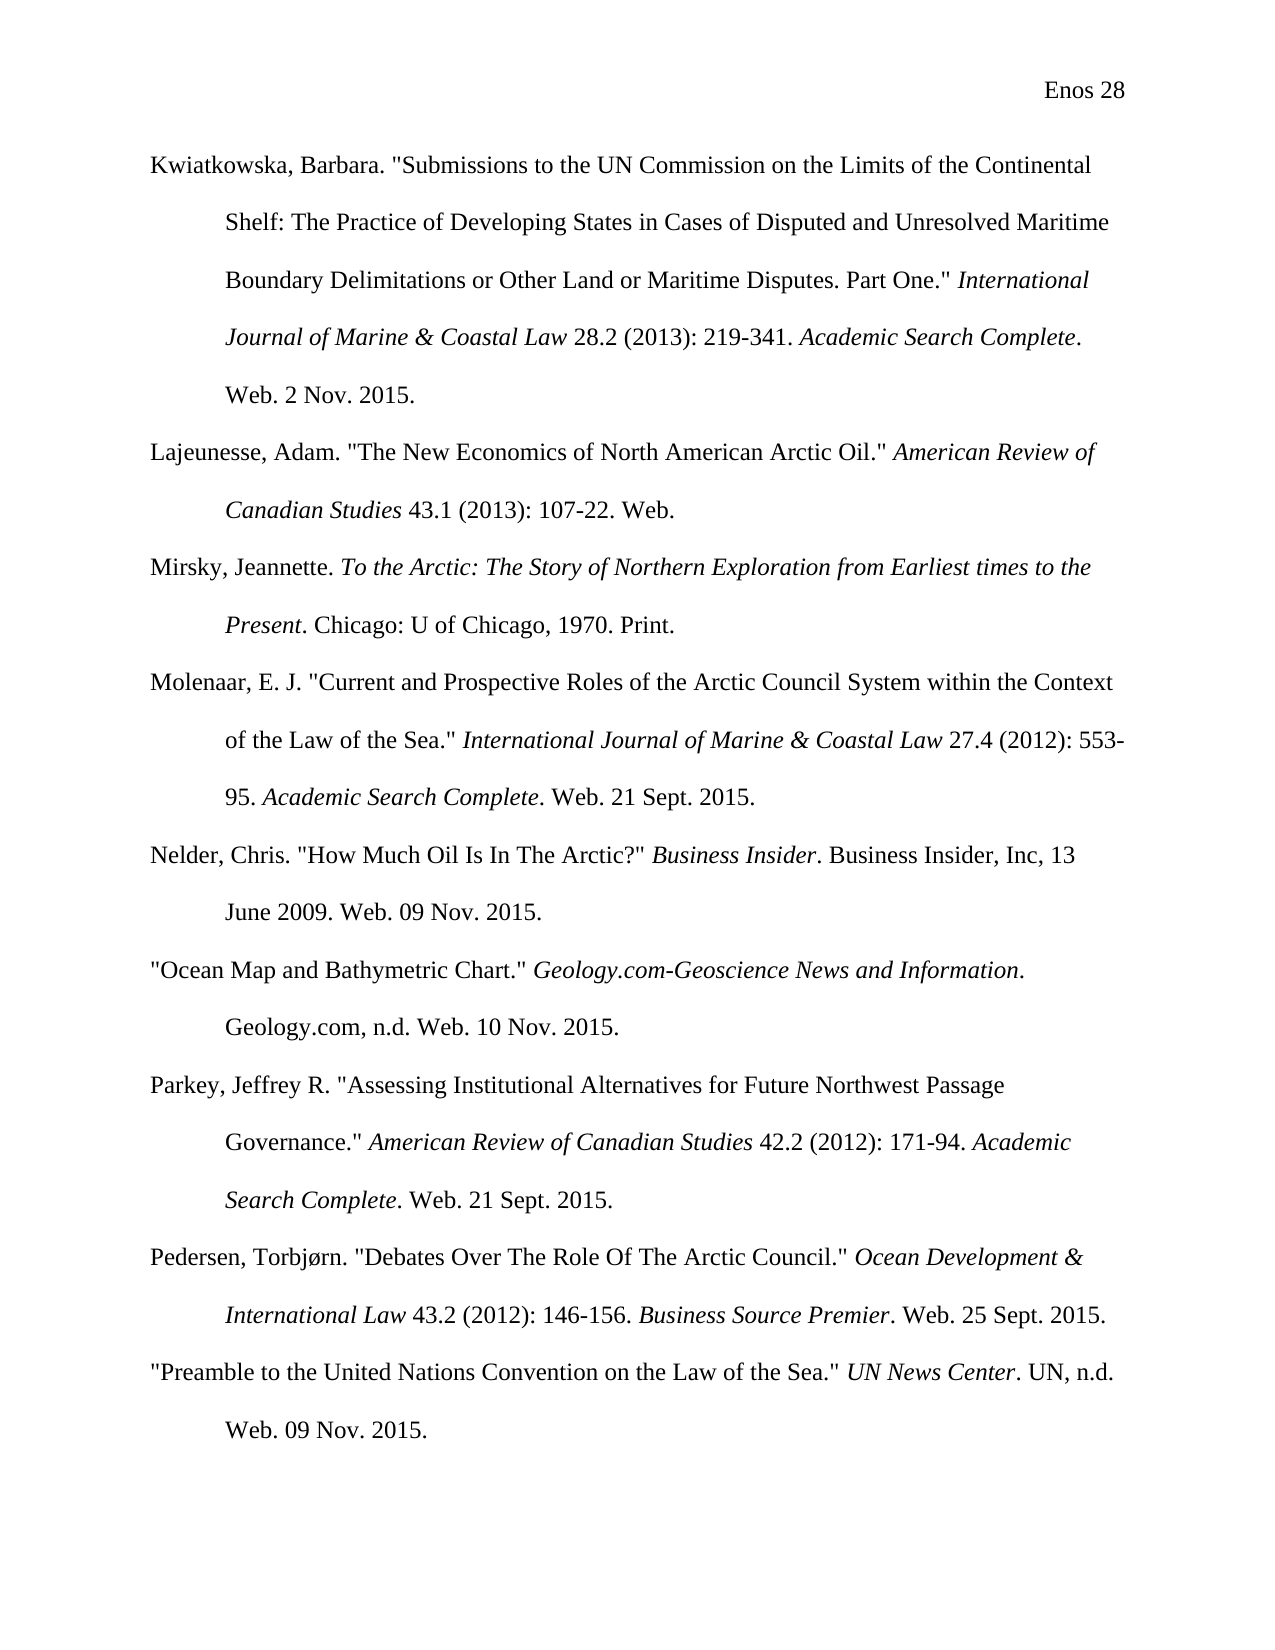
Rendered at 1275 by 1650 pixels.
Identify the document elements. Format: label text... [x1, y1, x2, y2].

text Molenaar, E. J. "Current and Prospective Roles of the Arctic Council System within the Context of the Law of the Sea." International Journal of Marine & Coastal Law 27.4 (2012): 553-95. Academic Search Complete. Web. 21 Sept. 2015. [150, 667, 1125, 811]
text "Ocean Map and Bathymetric Chart." Geology.com-Geoscience News and Information. Geology.com, n.d. Web. 10 Nov. 2015. [150, 955, 1125, 1041]
text Nelder, Chris. "How Much Oil Is In The Arctic?" Business Insider. Business Insider, Inc, 13 June 2009. Web. 09 Nov. 2015. [150, 840, 1125, 926]
text Mirsky, Jeannette. To the Arctic: The Story of Northern Exploration from Earliest times to the Present. Chicago: U of Chicago, 1970. Print. [150, 552, 1125, 639]
text "Preamble to the United Nations Convention on the Law of the Sea." UN News Center. UN, n.d. Web. 09 Nov. 2015. [150, 1357, 1125, 1444]
text Pedersen, Torbjørn. "Debates Over The Role Of The Arctic Council." Ocean Development & International Law 43.2 (2012): 146-156. Business Source Premier. Web. 25 Sept. 2015. [150, 1242, 1125, 1329]
text Kwiatkowska, Barbara. "Submissions to the UN Commission on the Limits of the Continental Shelf: The Practice of Developing States in Cases of Disputed and Unresolved Maritime Boundary Delimitations or Other Land or Maritime Disputes. Part One." International Journal of Marine & Coastal Law 28.2 (2013): 219-341. Academic Search Complete. Web. 2 Nov. 2015. [150, 150, 1125, 409]
text Parkey, Jeffrey R. "Assessing Institutional Alternatives for Future Northwest Passage Governance." American Review of Canadian Studies 42.2 (2012): 171-94. Academic Search Complete. Web. 21 Sept. 2015. [150, 1070, 1125, 1214]
text Lajeunesse, Adam. "The New Economics of North American Arctic Oil." American Review of Canadian Studies 43.1 (2013): 107-22. Web. [150, 437, 1125, 524]
